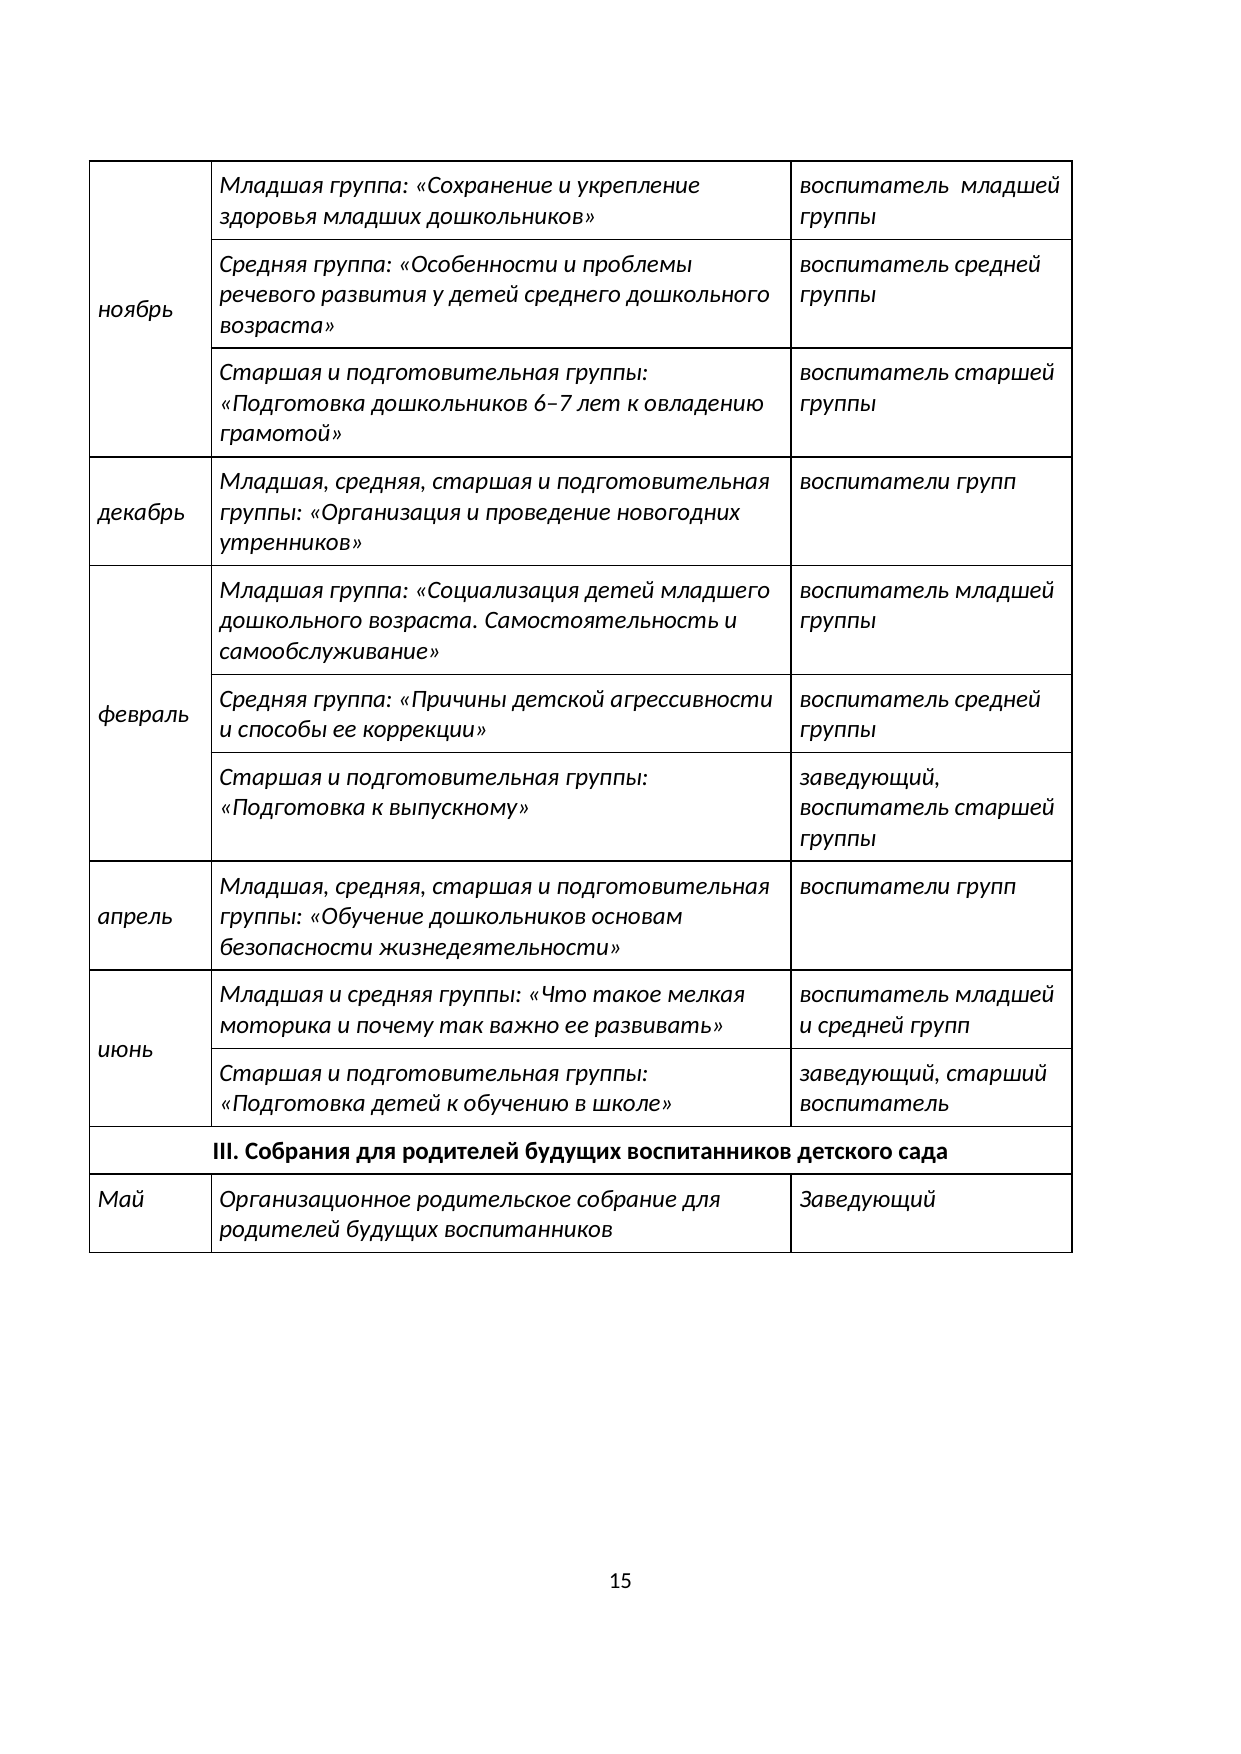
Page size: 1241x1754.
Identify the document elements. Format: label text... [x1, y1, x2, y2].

table_cell Старшая и подготовительная группы: «Подготовка дошкольников 6–7 лет к овладению грамотой» [212, 349, 790, 456]
table_cell воспитатель младшей группы [792, 162, 1071, 238]
table_cell декабрь [90, 458, 211, 565]
table_cell заведующий, старший воспитатель [792, 1049, 1071, 1126]
table_cell воспитатели групп [792, 458, 1071, 565]
table_cell Младшая группа: «Социализация детей младшего дошкольного возраста. Самостоятельность и самообслуживание» [212, 566, 790, 673]
table_cell воспитатель средней группы [792, 675, 1071, 752]
table_cell Младшая группа: «Сохранение и укрепление здоровья младших дошкольников» [212, 162, 790, 238]
table_cell воспитатель средней группы [792, 240, 1071, 347]
table_cell Младшая, средняя, старшая и подготовительная группы: «Обучение дошкольников основам безопасности жизнедеятельности» [212, 862, 790, 969]
table_cell воспитатель младшей группы [792, 566, 1071, 673]
table_cell Средняя группа: «Причины детской агрессивности и способы ее коррекции» [212, 675, 790, 752]
table_cell Старшая и подготовительная группы: «Подготовка детей к обучению в школе» [212, 1049, 790, 1126]
table_cell воспитатель старшей группы [792, 349, 1071, 456]
table_cell апрель [90, 862, 211, 969]
table_cell Старшая и подготовительная группы: «Подготовка к выпускному» [212, 753, 790, 860]
table_cell июнь [90, 971, 211, 1126]
table_cell Младшая, средняя, старшая и подготовительная группы: «Организация и проведение новогодних утренников» [212, 458, 790, 565]
table_cell воспитатели групп [792, 862, 1071, 969]
table_cell Младшая и средняя группы: «Что такое мелкая моторика и почему так важно ее развивать» [212, 971, 790, 1047]
table_cell Организационное родительское собрание для родителей будущих воспитанников [212, 1175, 790, 1252]
table_cell ноябрь [90, 162, 211, 456]
table_cell Средняя группа: «Особенности и проблемы речевого развития у детей среднего дошкольного возраста» [212, 240, 790, 347]
table_cell февраль [90, 566, 211, 860]
table_cell заведующий, воспитатель старшей группы [792, 753, 1071, 860]
table_cell Май [90, 1175, 211, 1252]
table_cell Заведующий [792, 1175, 1071, 1252]
table_cell III. Собрания для родителей будущих воспитанников детского сада [90, 1127, 1071, 1173]
table_cell воспитатель младшей и средней групп [792, 971, 1071, 1047]
